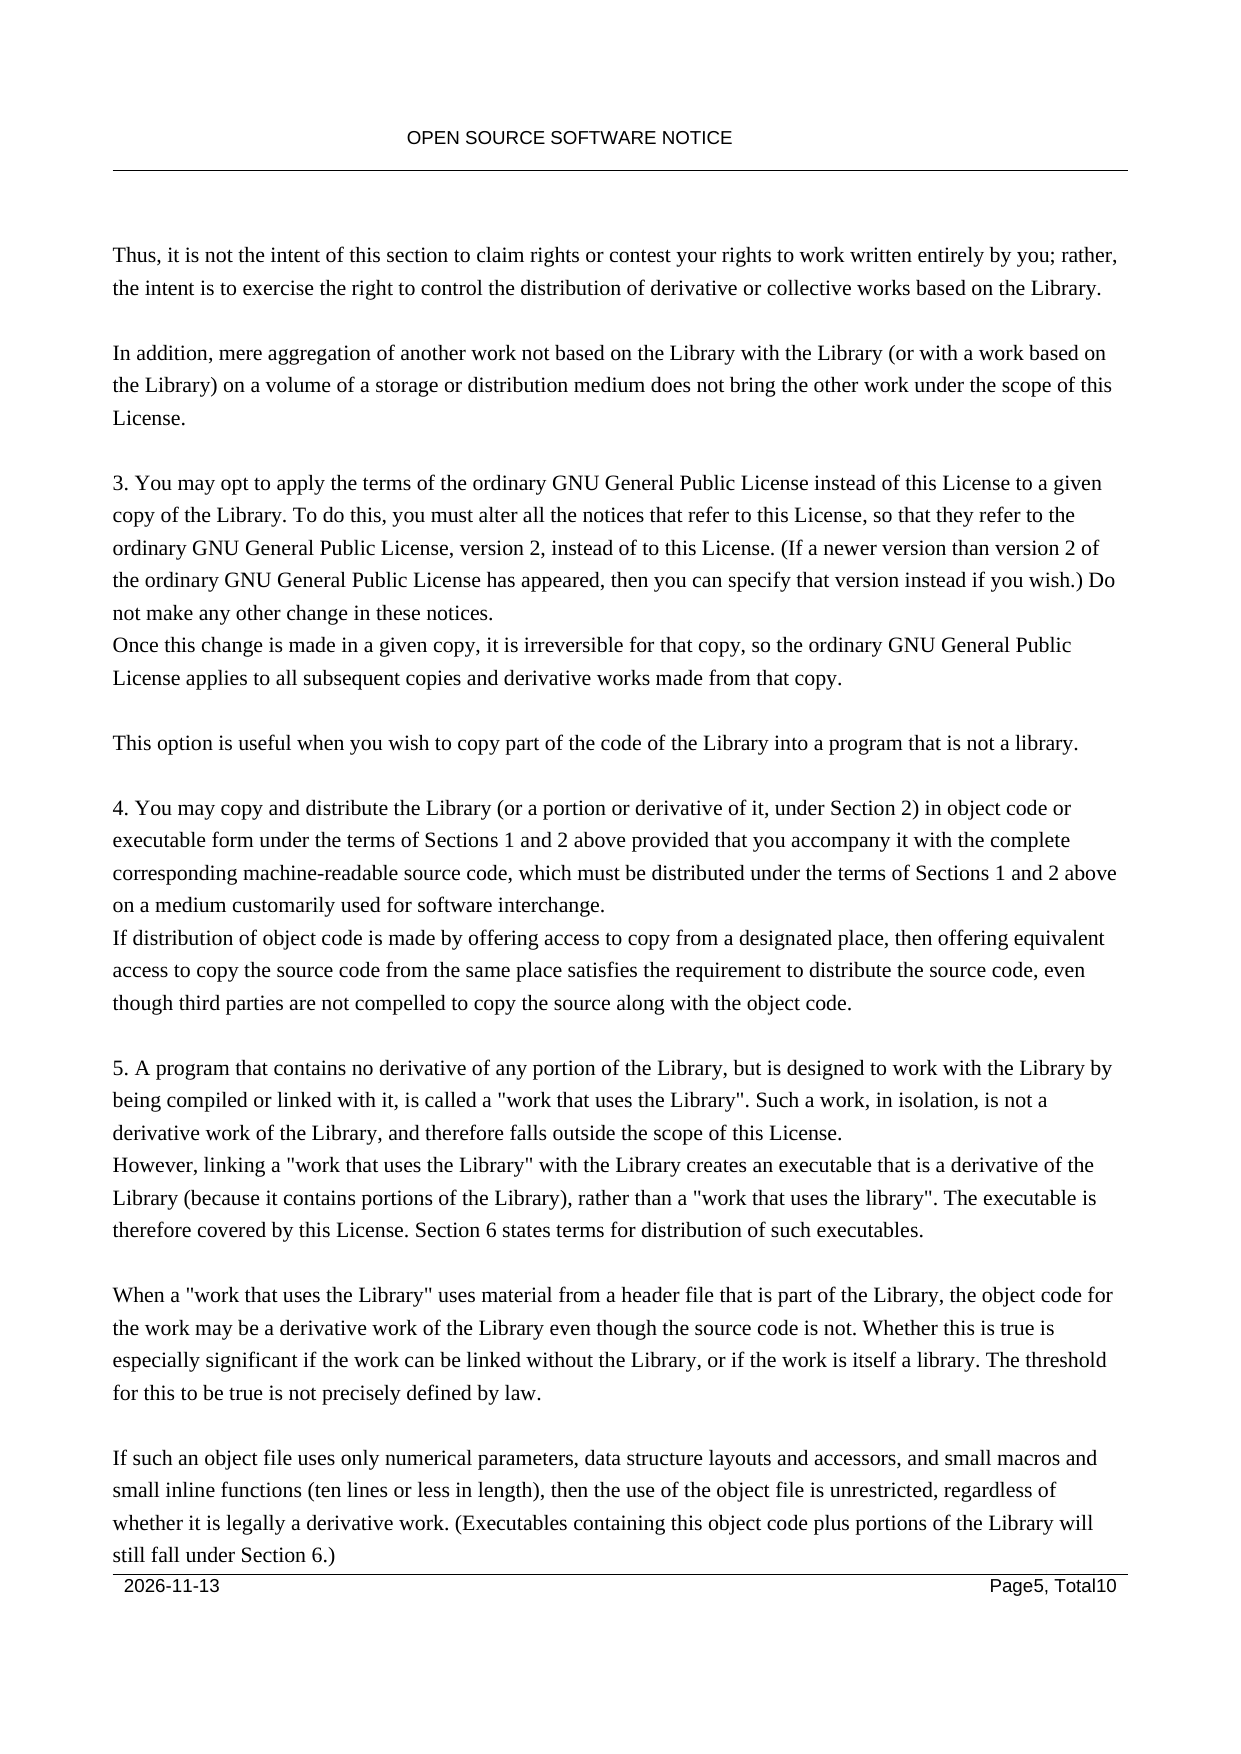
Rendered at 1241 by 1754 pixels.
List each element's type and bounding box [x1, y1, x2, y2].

text [112, 206, 1128, 1571]
